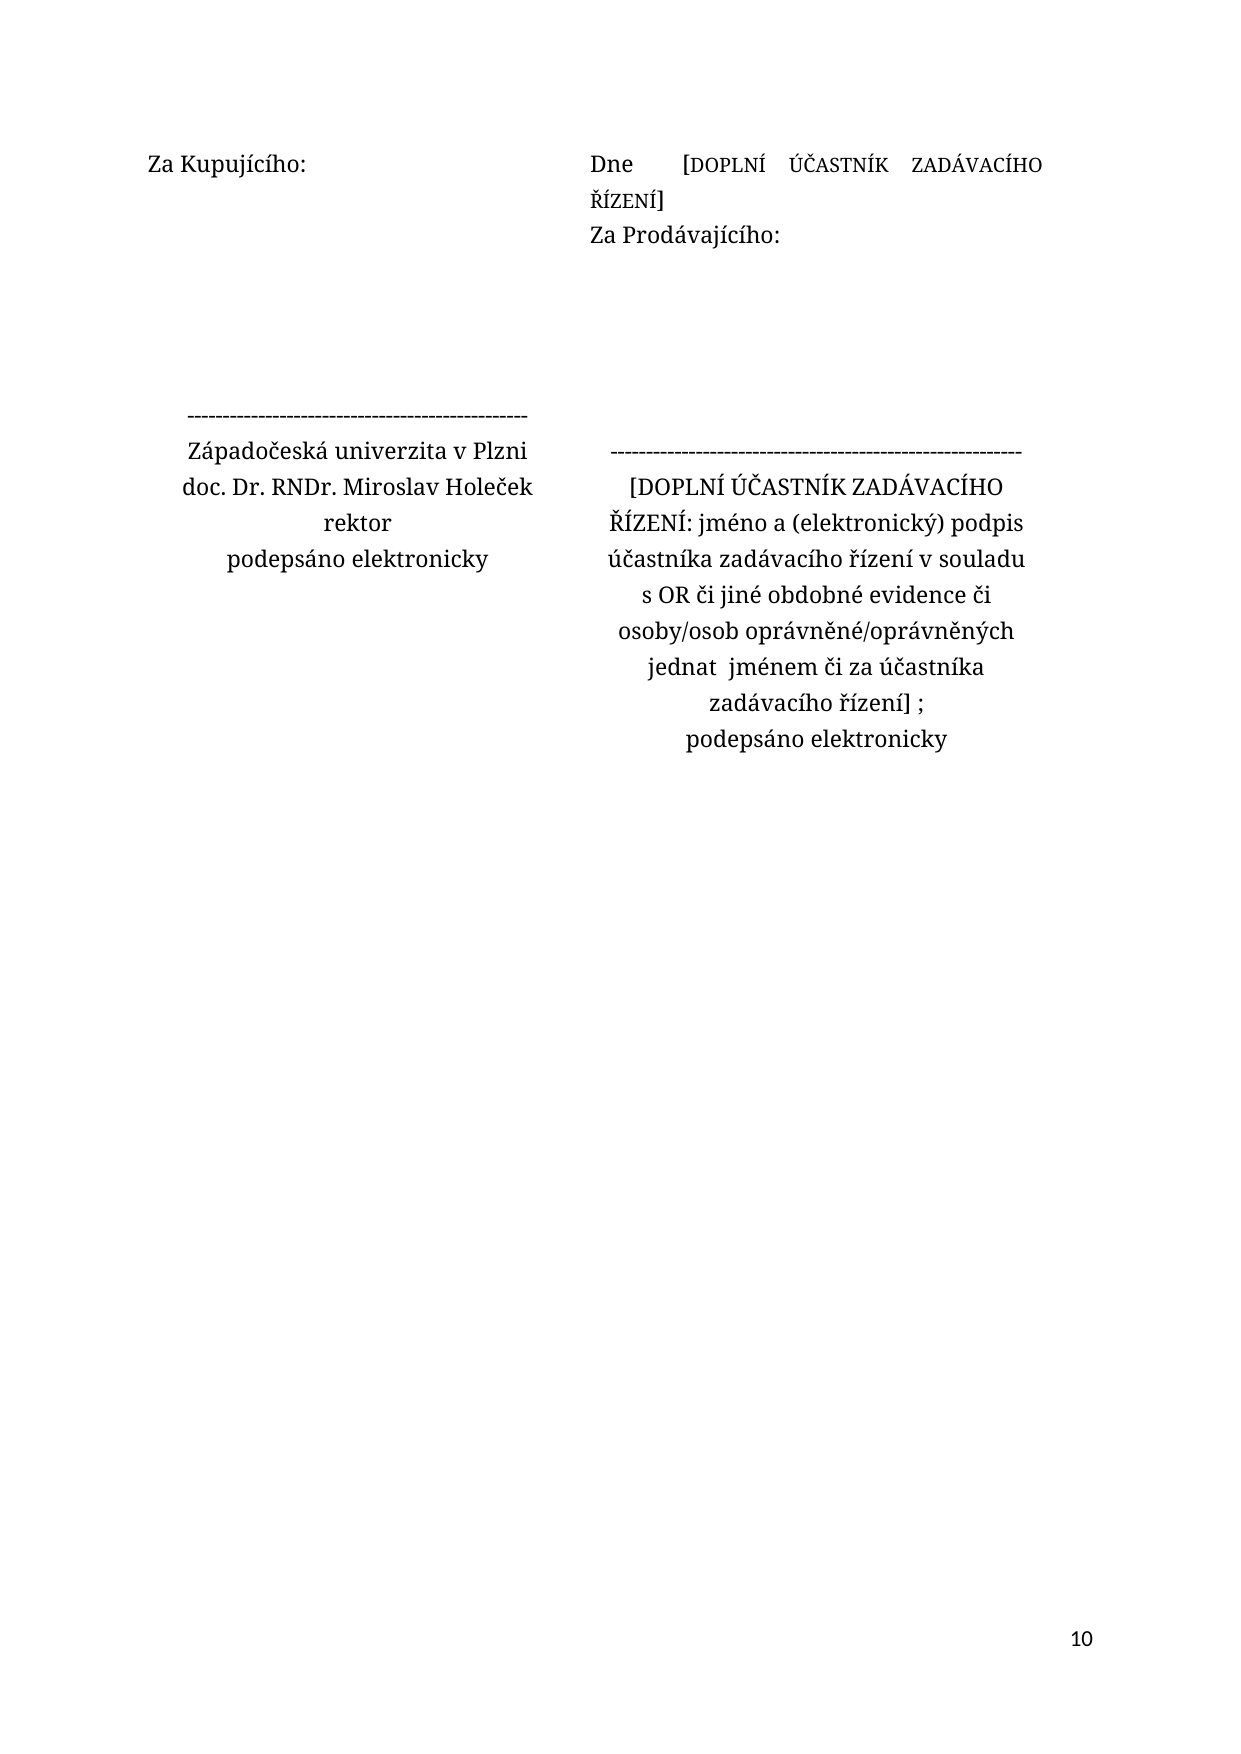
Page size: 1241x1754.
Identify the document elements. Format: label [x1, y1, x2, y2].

table_header [136, 148, 578, 758]
table_header [579, 148, 1054, 758]
